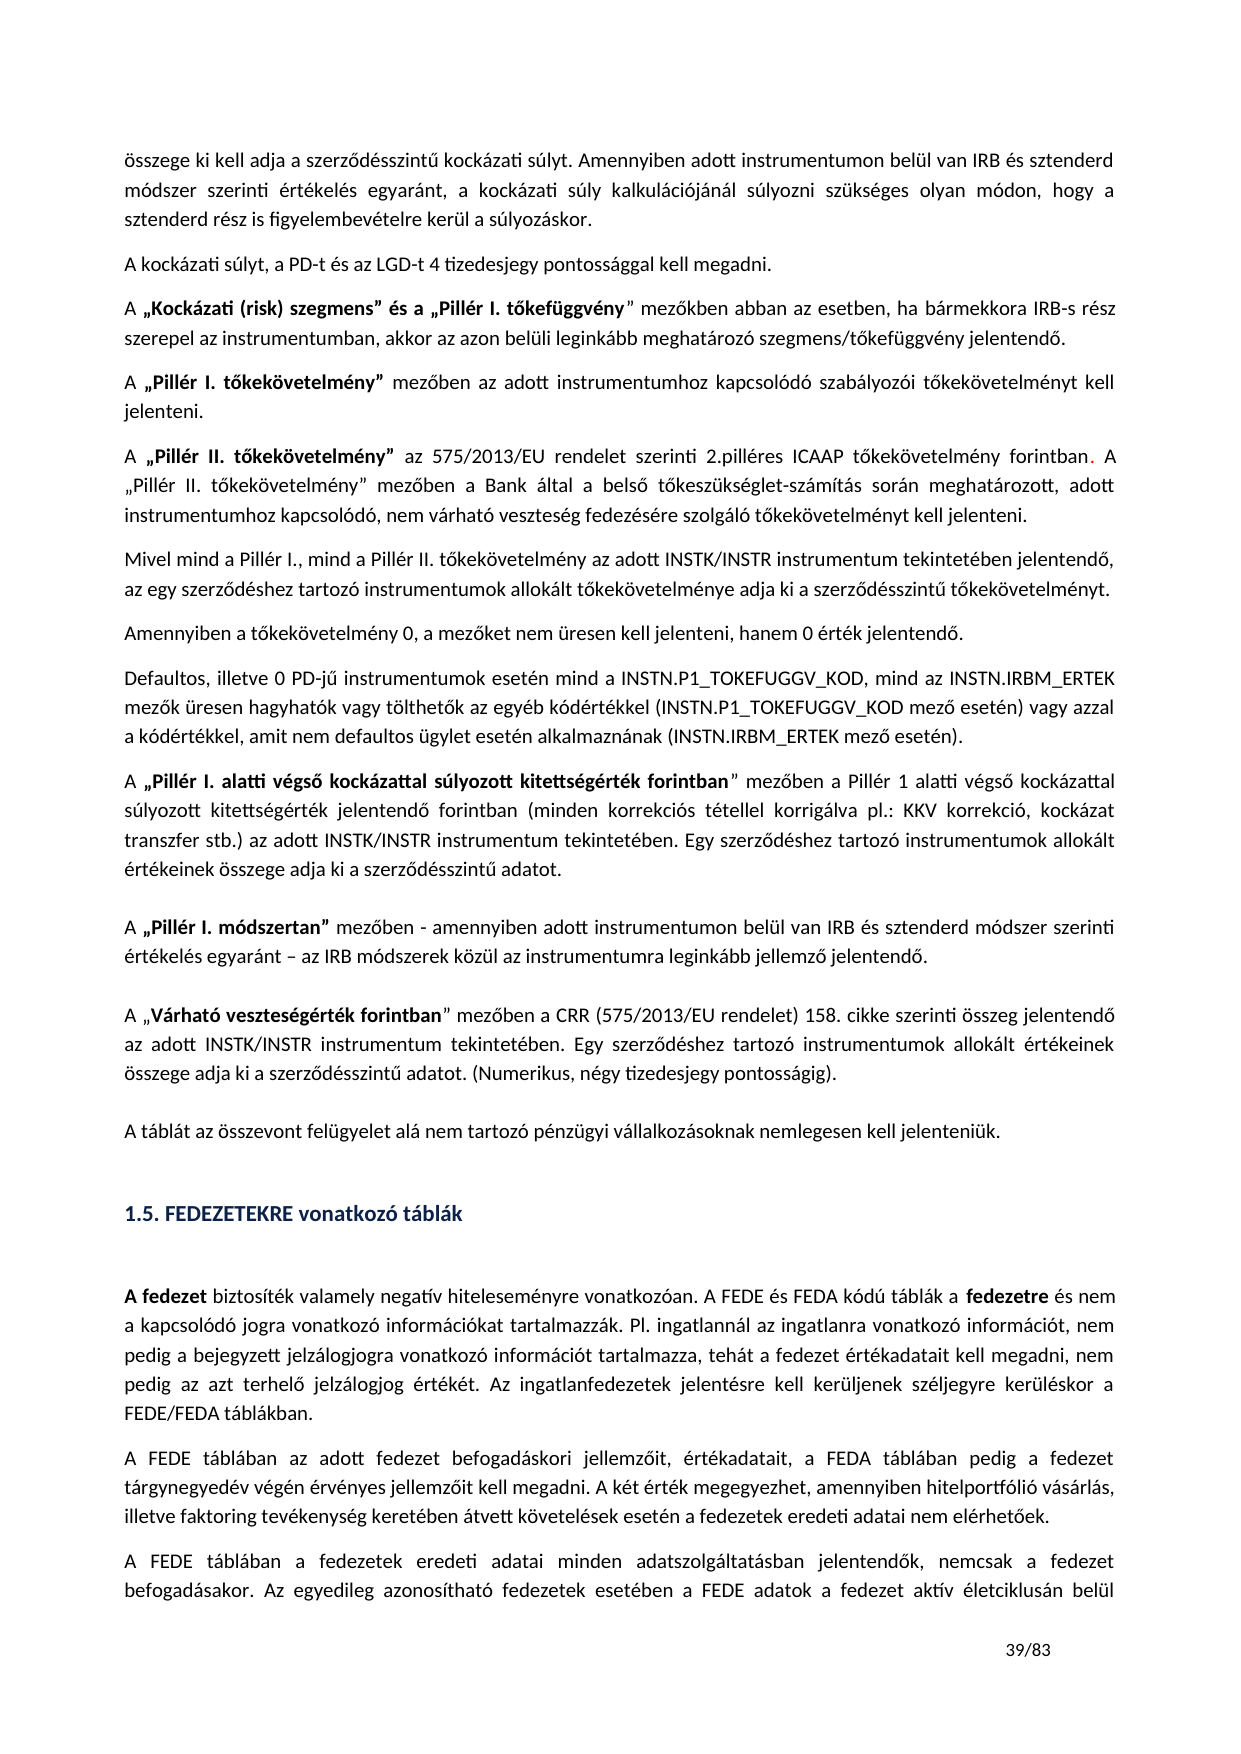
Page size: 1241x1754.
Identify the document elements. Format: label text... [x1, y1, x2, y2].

text Amennyiben a tőkekövetelmény 0, a mezőket nem üresen kell jelenteni, hanem 0 érték jelentendő. [124, 621, 1116, 646]
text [124, 1548, 1116, 1603]
text A „Pillér I. módszertan” mezőben - amennyiben adott instrumentumon belül van IRB és sztenderd módszer szerinti értékelés egyaránt – az IRB módszerek közül az instrumentumra leginkább jellemző jelentendő. [124, 914, 1116, 969]
text Defaultos, illetve 0 PD-jű instrumentumok esetén mind a INSTN.P1_TOKEFUGGV_KOD, mind az INSTN.IRBM_ERTEK mezők üresen hagyhatók vagy tölthetők az egyéb kódértékkel (INSTN.P1_TOKEFUGGV_KOD mező esetén) vagy azzal a kódértékkel, amit nem defaultos ügylet esetén alkalmaznának (INSTN.IRBM_ERTEK mező esetén). [124, 665, 1116, 749]
text A „Kockázati (risk) szegmens” és a „Pillér I. tőkefüggvény” mezőkben abban az esetben, ha bármekkora IRB-s rész szerepel az instrumentumban, akkor az azon belüli leginkább meghatározó szegmens/tőkefüggvény jelentendő. [124, 296, 1116, 350]
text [124, 148, 1116, 231]
text A táblát az összevont felügyelet alá nem tartozó pénzügyi vállalkozásoknak nemlegesen kell jelenteniük. [124, 1118, 1116, 1144]
subtitle FEDEZETEKRE vonatkozó táblák [124, 1199, 1116, 1227]
text A fedezet biztosíték valamely negatív hiteleseményre vonatkozóan. A FEDE és FEDA kódú táblák a fedezetre és nem a kapcsolódó jogra vonatkozó információkat tartalmazzák. Pl. ingatlannál az ingatlanra vonatkozó információt, nem pedig a bejegyzett jelzálogjogra vonatkozó információt tartalmazza, tehát a fedezet értékadatait kell megadni, nem pedig az azt terhelő jelzálogjog értékét. Az ingatlanfedezetek jelentésre kell kerüljenek széljegyre kerüléskor a FEDE/FEDA táblákban. [124, 1283, 1116, 1426]
text A „Pillér I. alatti végső kockázattal súlyozott kitettségérték forintban” mezőben a Pillér 1 alatti végső kockázattal súlyozott kitettségérték jelentendő forintban (minden korrekciós tétellel korrigálva pl.: KKV korrekció, kockázat transzfer stb.) az adott INSTK/INSTR instrumentum tekintetében. Egy szerződéshez tartozó instrumentumok allokált értékeinek összege adja ki a szerződésszintű adatot. [124, 768, 1116, 881]
text A „Pillér II. tőkekövetelmény” az 575/2013/EU rendelet szerinti 2.pilléres ICAAP tőkekövetelmény forintban. A „Pillér II. tőkekövetelmény” mezőben a Bank által a belső tőkeszükséglet-számítás során meghatározott, adott instrumentumhoz kapcsolódó, nem várható veszteség fedezésére szolgáló tőkekövetelményt kell jelenteni. [124, 443, 1116, 527]
text Mivel mind a Pillér I., mind a Pillér II. tőkekövetelmény az adott INSTK/INSTR instrumentum tekintetében jelentendő, az egy szerződéshez tartozó instrumentumok allokált tőkekövetelménye adja ki a szerződésszintű tőkekövetelményt. [124, 547, 1116, 601]
text A „Várható veszteségérték forintban” mezőben a CRR (575/2013/EU rendelet) 158. cikke szerinti összeg jelentendő az adott INSTK/INSTR instrumentum tekintetében. Egy szerződéshez tartozó instrumentumok allokált értékeinek összege adja ki a szerződésszintű adatot. (Numerikus, négy tizedesjegy pontosságig). [124, 1002, 1116, 1086]
text A kockázati súlyt, a PD-t és az LGD-t 4 tizedesjegy pontossággal kell megadni. [124, 251, 1116, 276]
text A FEDE táblában az adott fedezet befogadáskori jellemzőit, értékadatait, a FEDA táblában pedig a fedezet tárgynegyedév végén érvényes jellemzőit kell megadni. A két érték megegyezhet, amennyiben hitelportfólió vásárlás, illetve faktoring tevékenység keretében átvett követelések esetén a fedezetek eredeti adatai nem elérhetőek. [124, 1445, 1116, 1529]
text A „Pillér I. tőkekövetelmény” mezőben az adott instrumentumhoz kapcsolódó szabályozói tőkekövetelményt kell jelenteni. [124, 369, 1116, 424]
